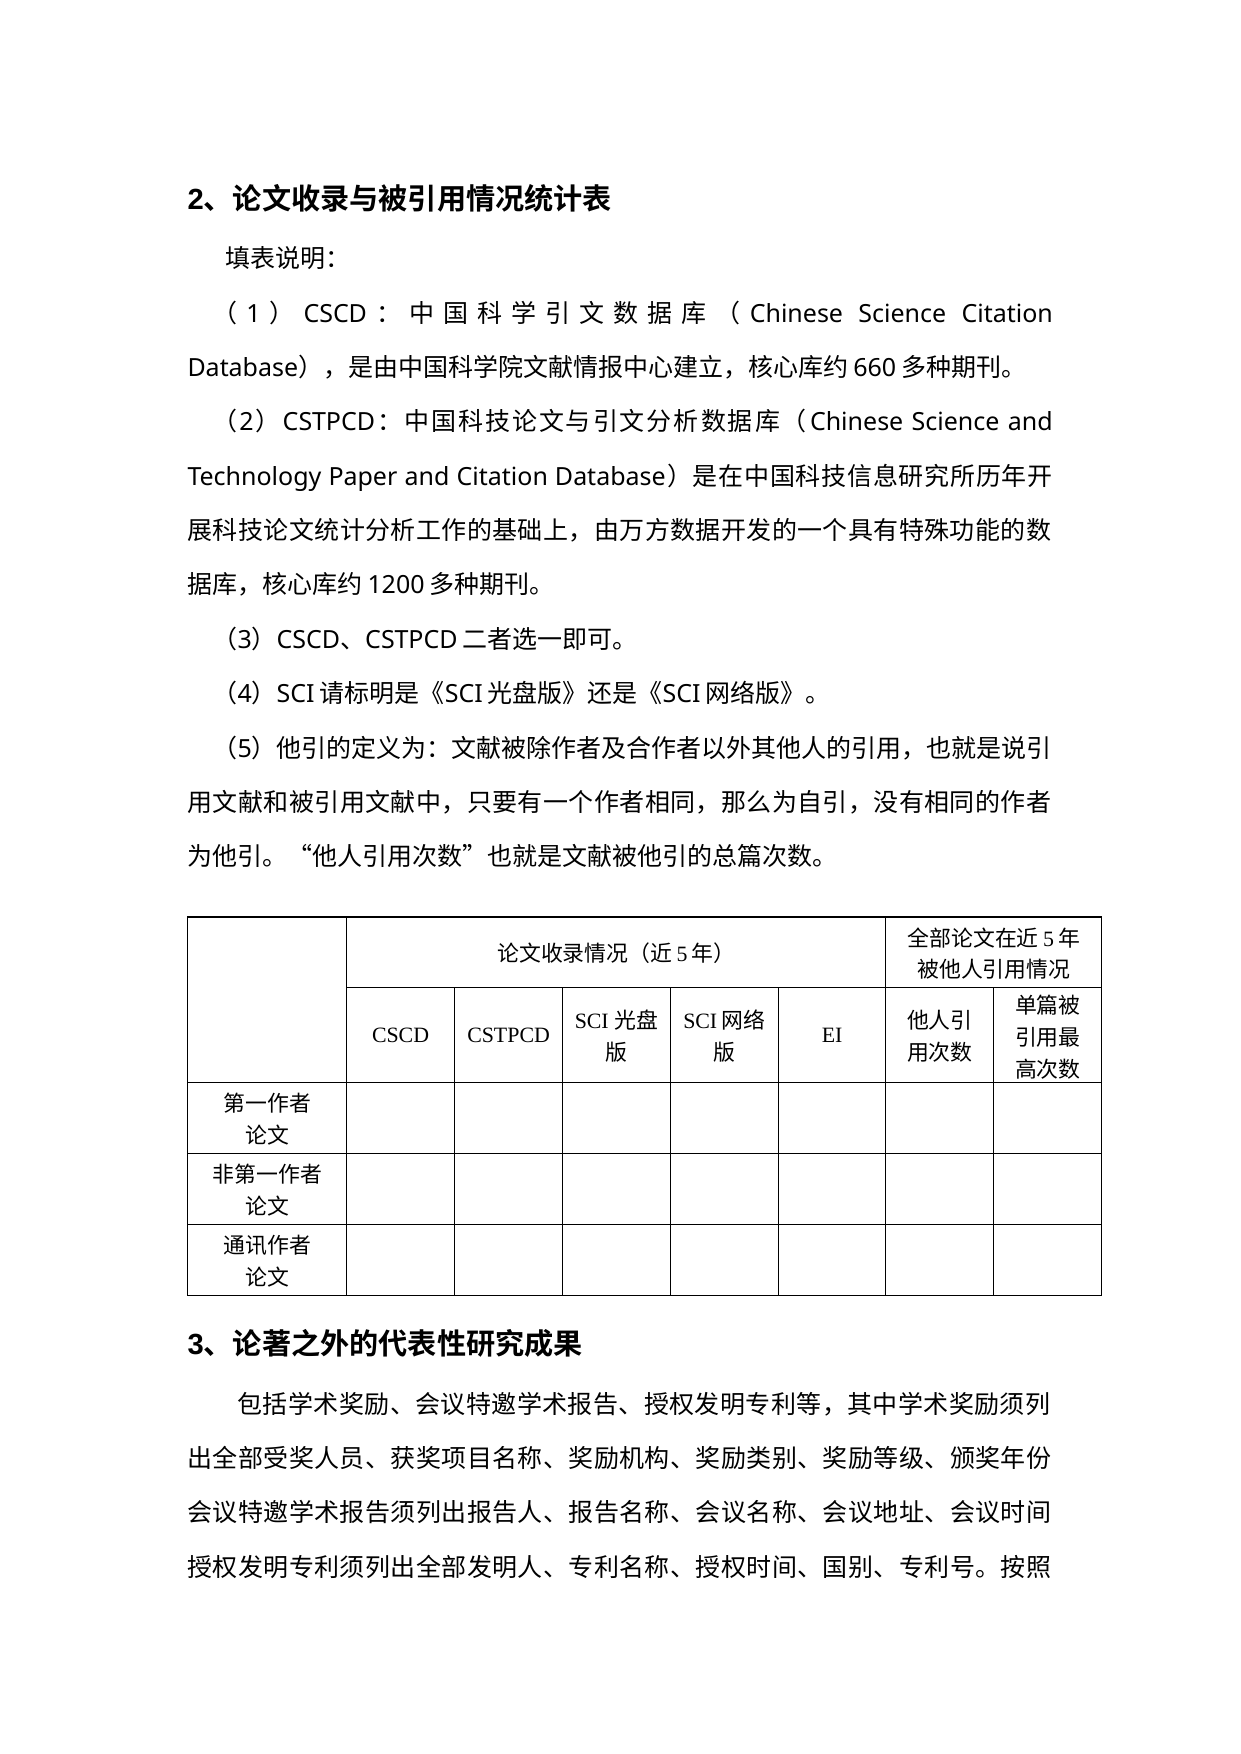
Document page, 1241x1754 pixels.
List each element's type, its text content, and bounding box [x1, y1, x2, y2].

table_header [188, 918, 346, 1082]
table_header 全部论文在近5年被他人引用情况 [886, 918, 1101, 987]
table_cell 他人引用次数 [886, 988, 993, 1082]
table_cell SCI 光盘版 [563, 988, 670, 1082]
table_cell EI [779, 988, 885, 1082]
table_cell 非第一作者 论文 [188, 1154, 346, 1224]
text （2）CSTPCD：中国科技论文与引文分析数据库（Chinese Science and Technology Paper and Citation Database）是在中国科技信息研究所历年开展科技论文统计分析工作的基础上，由万方数据开发的一个具有特殊功能的数据库，核心库约1200多种期刊。 [187, 402, 1053, 601]
text （5）他引的定义为：文献被除作者及合作者以外其他人的引用，也就是说引用文献和被引用文献中，只要有一个作者相同，那么为自引，没有相同的作者为他引。“他人引用次数”也就是文献被他引的总篇次数。 [187, 728, 1053, 873]
subtitle 3、论著之外的代表性研究成果(文档标题) [187, 1321, 1053, 1363]
subtitle 2、论文收录与被引用情况统计表(文档标题) [187, 175, 1053, 217]
table_cell SCI网络版 [671, 988, 778, 1082]
table_cell 通讯作者 论文 [188, 1225, 346, 1294]
table_header 论文收录情况（近5年） [347, 918, 885, 987]
table_cell 单篇被引用最高次数 [994, 988, 1101, 1082]
table_cell CSCD [347, 988, 454, 1082]
text （3）CSCD、CSTPCD二者选一即可。 [187, 619, 1053, 656]
table_cell CSTPCD [455, 988, 562, 1082]
text （4）SCI请标明是《SCI光盘版》还是《SCI网络版》。 [187, 674, 1053, 710]
text （1）CSCD：中国科学引文数据库（Chinese Science Citation Database），是由中国科学院文献情报中心建立，核心库约660多种期刊。 [187, 293, 1053, 384]
table_cell 第一作者 论文 [188, 1083, 346, 1153]
text 填表说明： [187, 239, 1053, 275]
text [187, 1384, 1053, 1583]
